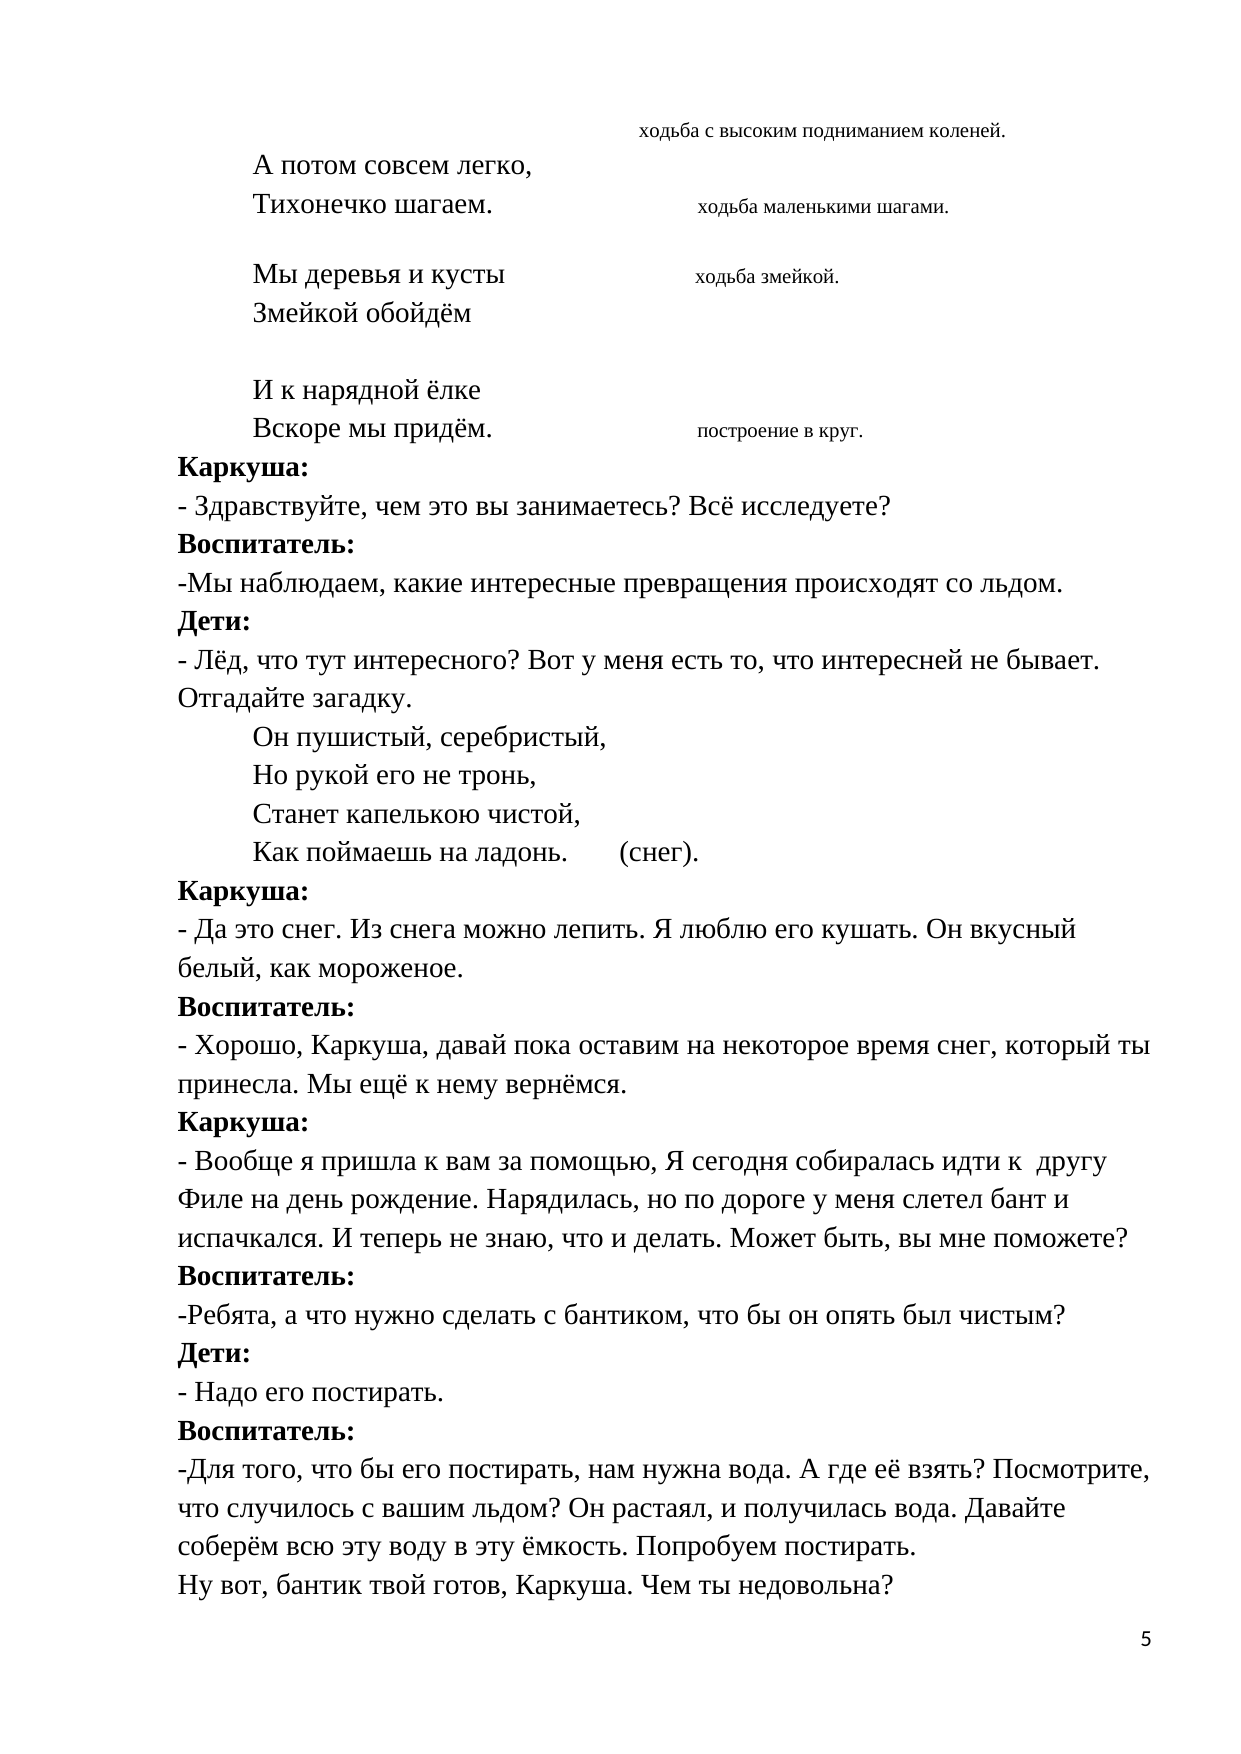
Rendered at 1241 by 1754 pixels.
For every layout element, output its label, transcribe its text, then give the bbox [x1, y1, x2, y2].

text Дети: [177, 1336, 1152, 1369]
text ходьба с высоким подниманием коленей. [252, 118, 1152, 142]
text - Лёд, что тут интересного? Вот у меня есть то, что интересней не бывает. Отгадайте загадку. [177, 642, 1152, 714]
text Воспитатель: [177, 989, 1152, 1022]
text Дети: [177, 603, 1152, 637]
text Змейкой обойдём [252, 295, 1152, 328]
text Воспитатель: [177, 526, 1152, 560]
text Воспитатель: [177, 1258, 1152, 1292]
text Но рукой его не тронь, [252, 757, 1152, 791]
text Каркуша: [177, 449, 1152, 483]
text А потом совсем легко, [252, 147, 1152, 181]
text -Мы наблюдаем, какие интересные превращения происходят со льдом. [177, 565, 1152, 598]
text Ну вот, бантик твой готов, Каркуша. Чем ты недовольна? [177, 1567, 1152, 1600]
text -Ребята, а что нужно сделать с бантиком, что бы он опять был чистым? [177, 1297, 1152, 1331]
text Станет капелькою чистой, [252, 796, 1152, 829]
text - Вообще я пришла к вам за помощью, Я сегодня собиралась идти к другу Филе на день рождение. Нарядилась, но по дороге у меня слетел бант и испачкался. И теперь не знаю, что и делать. Может быть, вы мне поможете? [177, 1143, 1152, 1253]
text -Для того, что бы его постирать, нам нужна вода. А где её взять? Посмотрите, что случилось с вашим льдом? Он растаял, и получилась вода. Давайте соберём всю эту воду в эту ёмкость. Попробуем постирать. [177, 1451, 1152, 1562]
text И к нарядной ёлке [252, 372, 1152, 406]
text Он пушистый, серебристый, [252, 719, 1152, 752]
text - Да это снег. Из снега можно лепить. Я люблю его кушать. Он вкусный белый, как мороженое. [177, 912, 1152, 984]
text Вскоре мы придём. построение в круг. [252, 411, 1152, 444]
text - Надо его постирать. [177, 1374, 1152, 1408]
text Воспитатель: [177, 1413, 1152, 1446]
text Мы деревья и кусты ходьба змейкой. [252, 256, 1152, 290]
text Тихонечко шагаем. ходьба маленькими шагами. [252, 186, 1152, 219]
text - Здравствуйте, чем это вы занимаетесь? Всё исследуете? [177, 488, 1152, 521]
text - Хорошо, Каркуша, давай пока оставим на некоторое время снег, который ты принесла. Мы ещё к нему вернёмся. [177, 1027, 1152, 1099]
text Как поймаешь на ладонь. (снег). [252, 834, 1152, 868]
text Каркуша: [177, 1104, 1152, 1138]
text Каркуша: [177, 873, 1152, 907]
